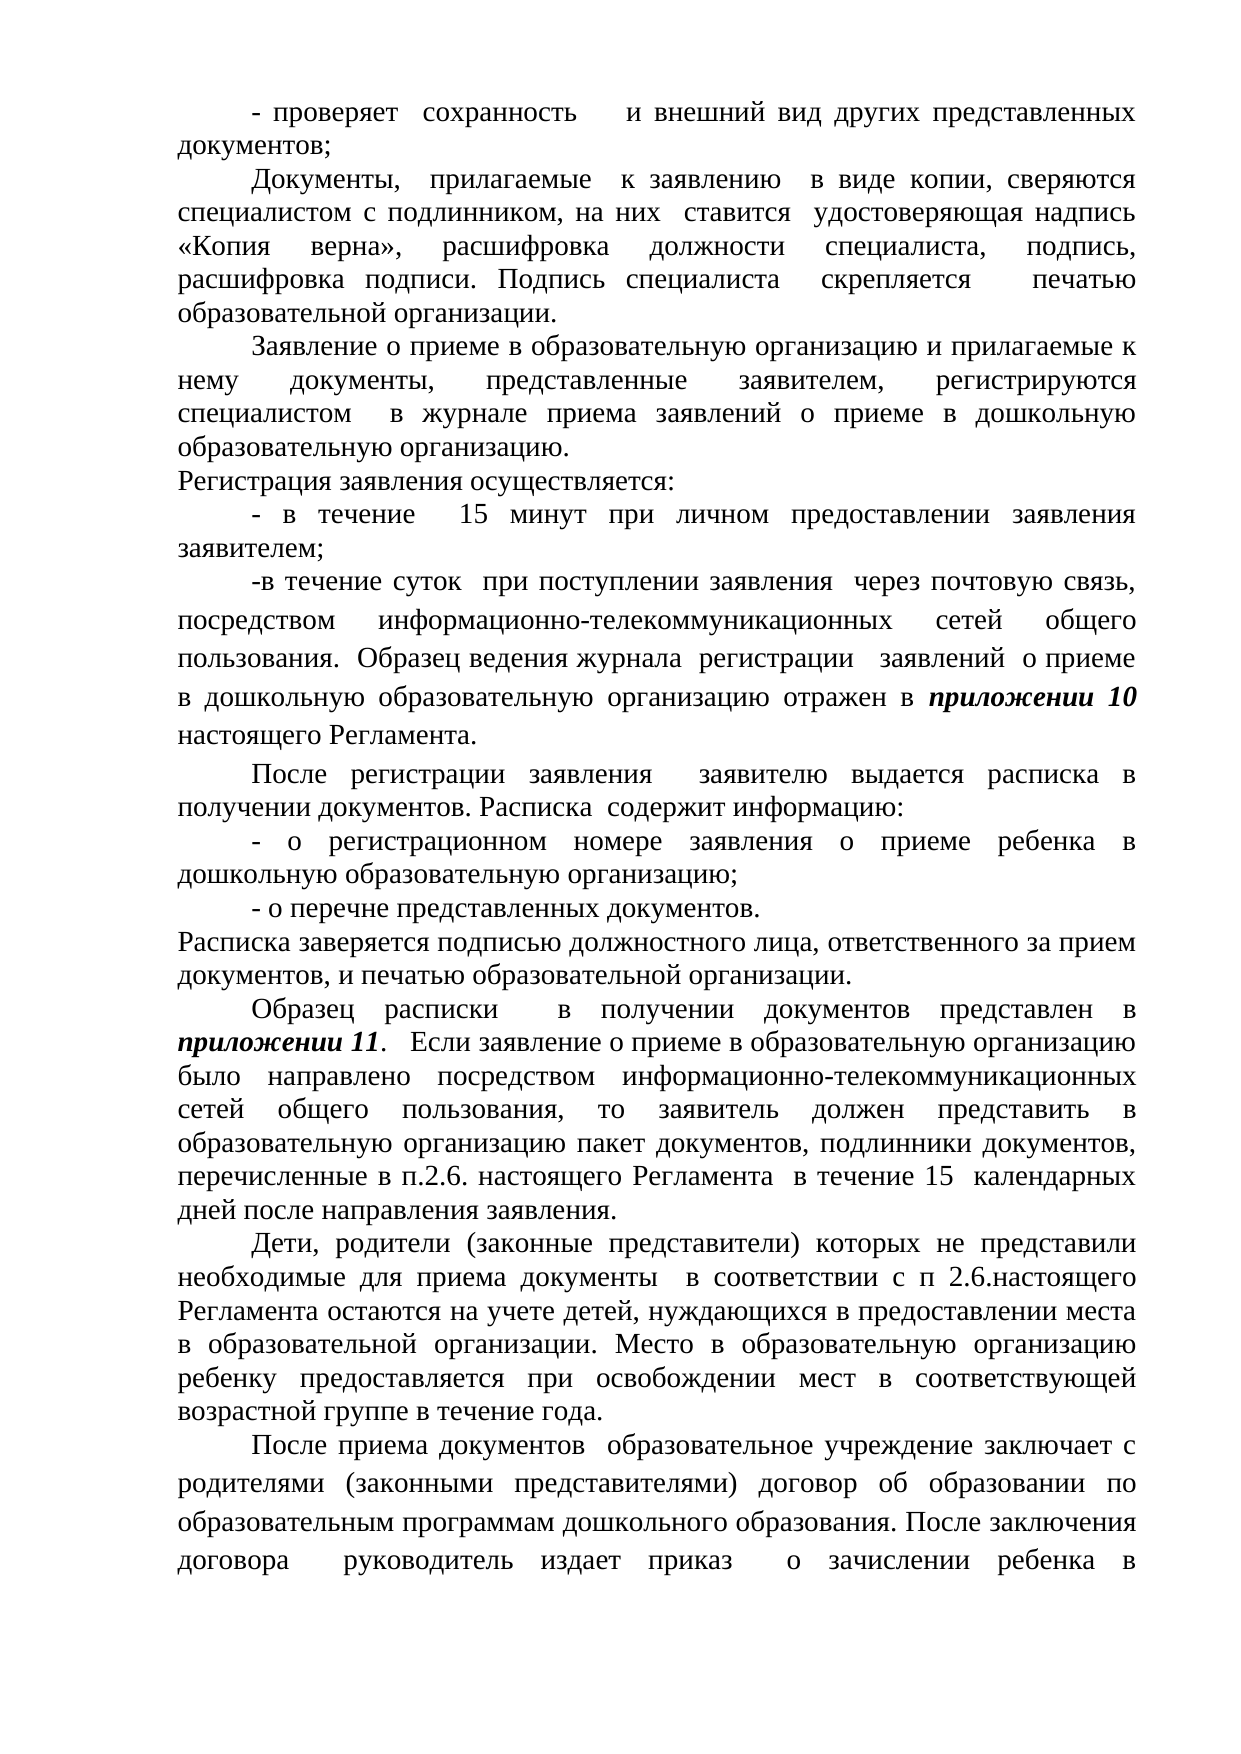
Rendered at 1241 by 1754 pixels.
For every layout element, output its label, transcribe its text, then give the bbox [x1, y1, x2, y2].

text - о перечне представленных документов. [177, 890, 1137, 924]
text Образец расписки в получении документов представлен в приложении 11. Если заявление о приеме в образовательную организацию было направлено посредством информационно-телекоммуникационных сетей общего пользования, то заявитель должен представить в образовательную организацию пакет документов, подлинники документов, перечисленные в п.2.6. настоящего Регламента в течение 15 календарных дней после направления заявления. [177, 991, 1137, 1226]
text Регистрация заявления осуществляется: [177, 463, 1137, 496]
text Дети, родители (законные представители) которых не представили необходимые для приема документы в соответствии с п 2.6.настоящего Регламента остаются на учете детей, нуждающихся в предоставлении места в образовательной организации. Место в образовательную организацию ребенку предоставляется при освобождении мест в соответствующей возрастной группе в течение года. [177, 1226, 1137, 1427]
text Заявление о приеме в образовательную организацию и прилагаемые к нему документы, представленные заявителем, регистрируются специалистом в журнале приема заявлений о приеме в дошкольную образовательную организацию. [177, 328, 1137, 463]
text Документы, прилагаемые к заявлению в виде копии, сверяются специалистом с подлинником, на них ставится удостоверяющая надпись «Копия верна», расшифровка должности специалиста, подпись, расшифровка подписи. Подпись специалиста скрепляется печатью образовательной организации. [177, 161, 1137, 328]
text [177, 1427, 1137, 1576]
text - в течение 15 минут при личном предоставлении заявления заявителем; [177, 496, 1137, 563]
text После регистрации заявления заявителю выдается расписка в получении документов. Расписка содержит информацию: [177, 756, 1137, 823]
text -в течение суток при поступлении заявления через почтовую связь, посредством информационно-телекоммуникационных сетей общего пользования. Образец ведения журнала регистрации заявлений о приеме в дошкольную образовательную организацию отражен в приложении 10 настоящего Регламента. [177, 563, 1137, 751]
text - проверяет сохранность и внешний вид других представленных документов; [177, 94, 1137, 161]
text Расписка заверяется подписью должностного лица, ответственного за прием документов, и печатью образовательной организации. [177, 924, 1137, 991]
text - о регистрационном номере заявления о приеме ребенка в дошкольную образовательную организацию; [177, 823, 1137, 890]
